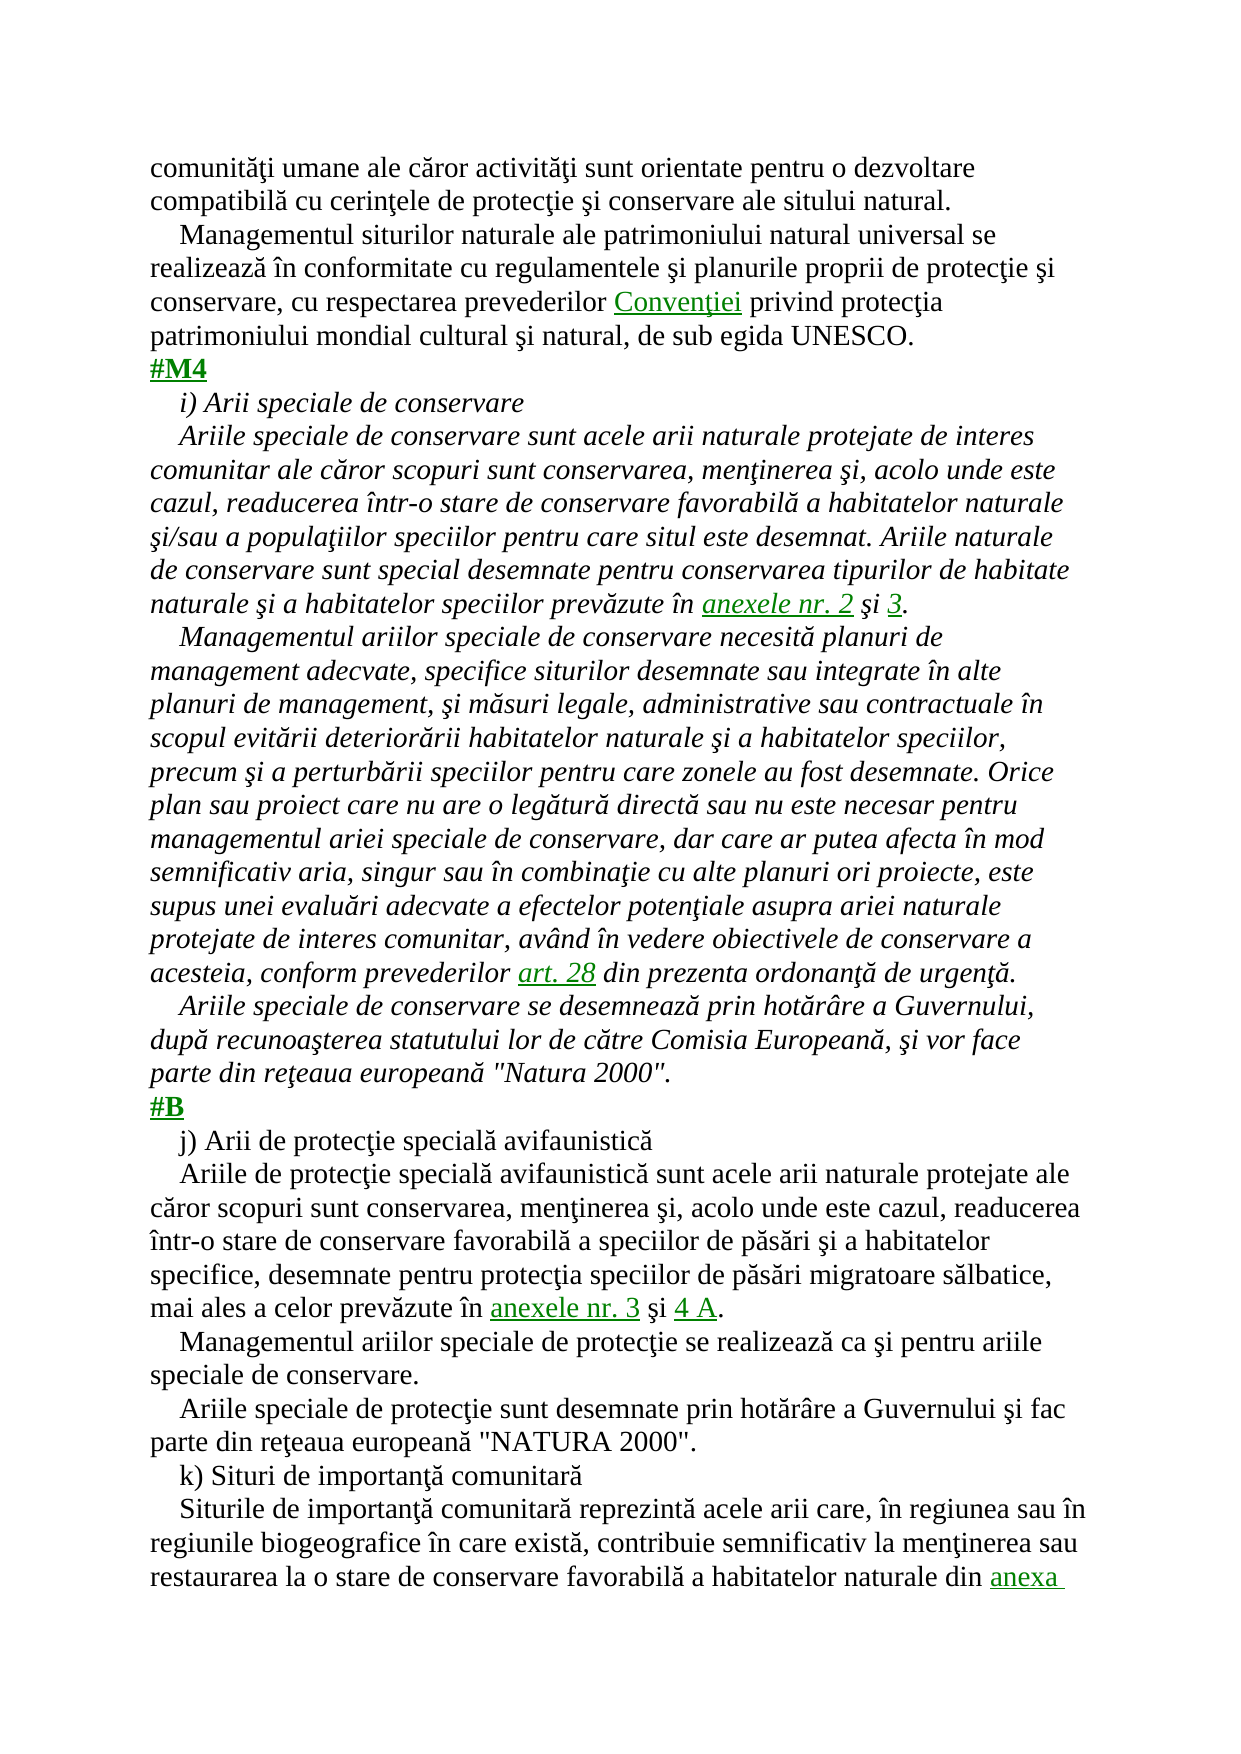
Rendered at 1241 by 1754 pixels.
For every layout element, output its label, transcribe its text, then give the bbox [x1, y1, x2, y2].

text Ariile speciale de conservare se desemnează prin hotărâre a Guvernului, după recunoaşterea statutului lor de către Comisia Europeană, şi vor face parte din reţeaua europeană "Natura 2000". [150, 988, 1090, 1089]
text Managementul siturilor naturale ale patrimoniului natural universal se realizează în conformitate cu regulamentele şi planurile proprii de protecţie şi conservare, cu respectarea prevederilor Convenţiei privind protecţia patrimoniului mondial cultural şi natural, de sub egida UNESCO. [150, 217, 1090, 351]
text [150, 150, 1090, 217]
text Ariile speciale de conservare sunt acele arii naturale protejate de interes comunitar ale căror scopuri sunt conservarea, menţinerea şi, acolo unde este cazul, readucerea într-o stare de conservare favorabilă a habitatelor naturale şi/sau a populaţiilor speciilor pentru care situl este desemnat. Ariile naturale de conservare sunt special desemnate pentru conservarea tipurilor de habitate naturale şi a habitatelor speciilor prevăzute în anexele nr. 2 şi 3. [150, 418, 1090, 619]
text k) Situri de importanţă comunitară [150, 1458, 1090, 1492]
text Managementul ariilor speciale de conservare necesită planuri de management adecvate, specifice siturilor desemnate sau integrate în alte planuri de management, şi măsuri legale, administrative sau contractuale în scopul evitării deteriorării habitatelor naturale şi a habitatelor speciilor, precum şi a perturbării speciilor pentru care zonele au fost desemnate. Orice plan sau proiect care nu are o legătură directă sau nu este necesar pentru managementul ariei speciale de conservare, dar care ar putea afecta în mod semnificativ aria, singur sau în combinaţie cu alte planuri ori proiecte, este supus unei evaluări adecvate a efectelor potenţiale asupra ariei naturale protejate de interes comunitar, având în vedere obiectivele de conservare a acesteia, conform prevederilor art. 28 din prezenta ordonanţă de urgenţă. [150, 619, 1090, 988]
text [150, 1492, 1090, 1592]
text Ariile de protecţie specială avifaunistică sunt acele arii naturale protejate ale căror scopuri sunt conservarea, menţinerea şi, acolo unde este cazul, readucerea într-o stare de conservare favorabilă a speciilor de păsări şi a habitatelor specifice, desemnate pentru protecţia speciilor de păsări migratoare sălbatice, mai ales a celor prevăzute în anexele nr. 3 şi 4 A. [150, 1156, 1090, 1324]
text Ariile speciale de protecţie sunt desemnate prin hotărâre a Guvernului şi fac parte din reţeaua europeană "NATURA 2000". [150, 1391, 1090, 1458]
text i) Arii speciale de conservare [150, 385, 1090, 418]
text #B [150, 1089, 1090, 1123]
text #M4 [150, 351, 1090, 385]
text Managementul ariilor speciale de protecţie se realizează ca şi pentru ariile speciale de conservare. [150, 1324, 1090, 1391]
text j) Arii de protecţie specială avifaunistică [150, 1123, 1090, 1156]
